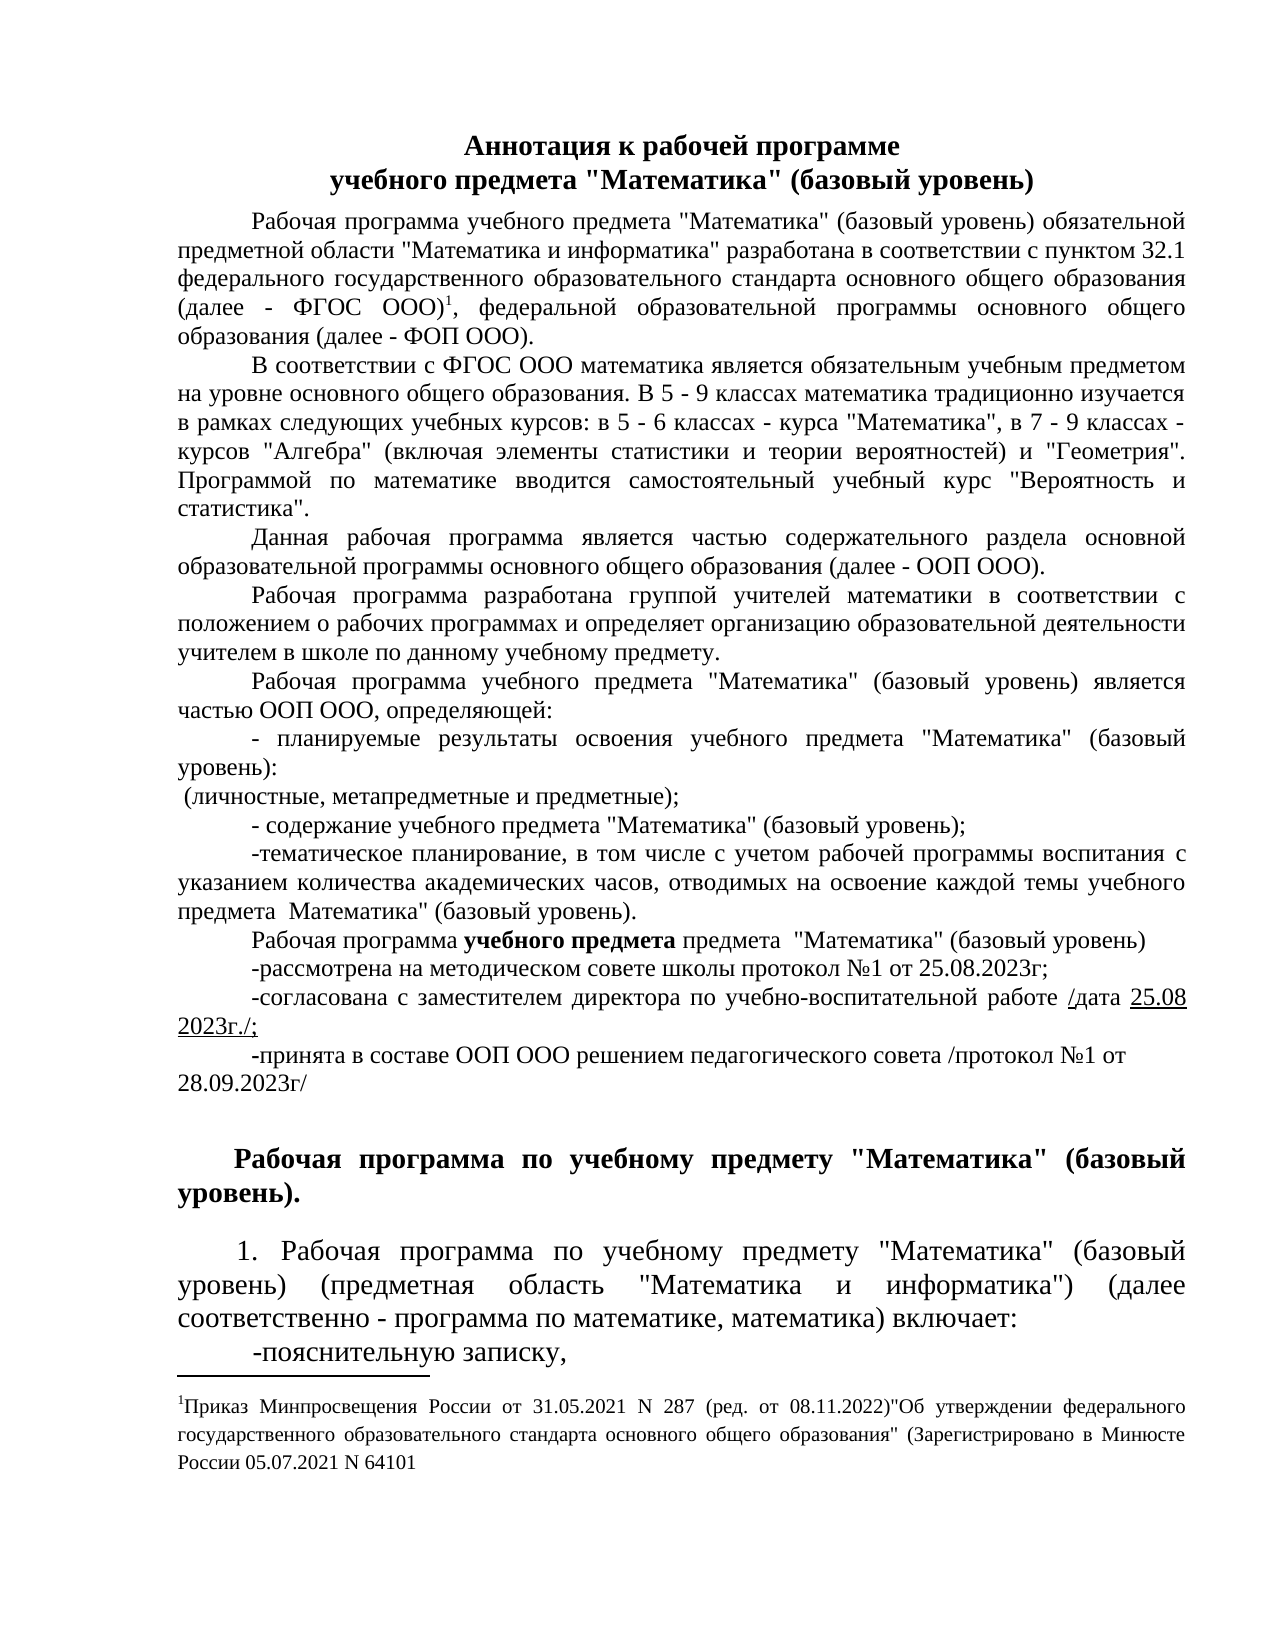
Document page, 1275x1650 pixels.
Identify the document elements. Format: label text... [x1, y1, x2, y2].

text Рабочая программа учебного предмета предмета "Математика" (базовый уровень) [177, 925, 1186, 953]
text Данная рабочая программа является частью содержательного раздела основной образовательной программы основного общего образования (далее - ООП ООО). [177, 522, 1186, 580]
text Рабочая программа по учебному предмету "Математика" (базовый уровень). [177, 1141, 1186, 1208]
text Рабочая программа учебного предмета "Математика" (базовый уровень) является частью ООП ООО, определяющей: [177, 666, 1186, 723]
list Рабочая программа по учебному предмету "Математика" (базовый уровень) (предметная область "Математика и информатика") (далее соответственно - программа по математике, математика) включает: [177, 1233, 1186, 1334]
text -согласована с заместителем директора по учебно-воспитательной работе /дата 25.08 2023г./; [177, 982, 1186, 1040]
text -рассмотрена на методическом совете школы протокол №1 от 25.08.2023г; [177, 953, 1186, 982]
text -принята в составе ООП ООО решением педагогического совета /протокол №1 от 28.09.2023г/ [177, 1040, 1186, 1097]
text (личностные, метапредметные и предметные); [177, 781, 1186, 810]
text Рабочая программа разработана группой учителей математики в соответствии с положением о рабочих программах и определяет организацию образовательной деятельности учителем в школе по данному учебному предмету. [177, 580, 1186, 666]
text В соответствии с ФГОС ООО математика является обязательным учебным предметом на уровне основного общего образования. В 5 - 9 классах математика традиционно изучается в рамках следующих учебных курсов: в 5 - 6 классах - курса "Математика", в 7 - 9 классах - курсов "Алгебра" (включая элементы статистики и теории вероятностей) и "Геометрия". Программой по математике вводится самостоятельный учебный курс "Вероятность и статистика". [177, 350, 1186, 522]
list -пояснительную записку, [252, 1334, 1186, 1367]
text -тематическое планирование, в том числе с учетом рабочей программы воспитания с указанием количества академических часов, отводимых на освоение каждой темы учебного предмета Математика" (базовый уровень). [177, 838, 1186, 925]
text - содержание учебного предмета "Математика" (базовый уровень); [177, 810, 1186, 838]
text - планируемые результаты освоения учебного предмета "Математика" (базовый уровень): [177, 723, 1186, 781]
text Аннотация к рабочей программе [177, 128, 1186, 162]
text Рабочая программа учебного предмета "Математика" (базовый уровень) обязательной предметной области "Математика и информатика" разработана в соответствии с пунктом 32.1 федерального государственного образовательного стандарта основного общего образования (далее - ФГОС ООО), федеральной образовательной программы основного общего образования (далее - ФОП ООО). [177, 206, 1186, 350]
text учебного предмета "Математика" (базовый уровень) [177, 162, 1186, 196]
